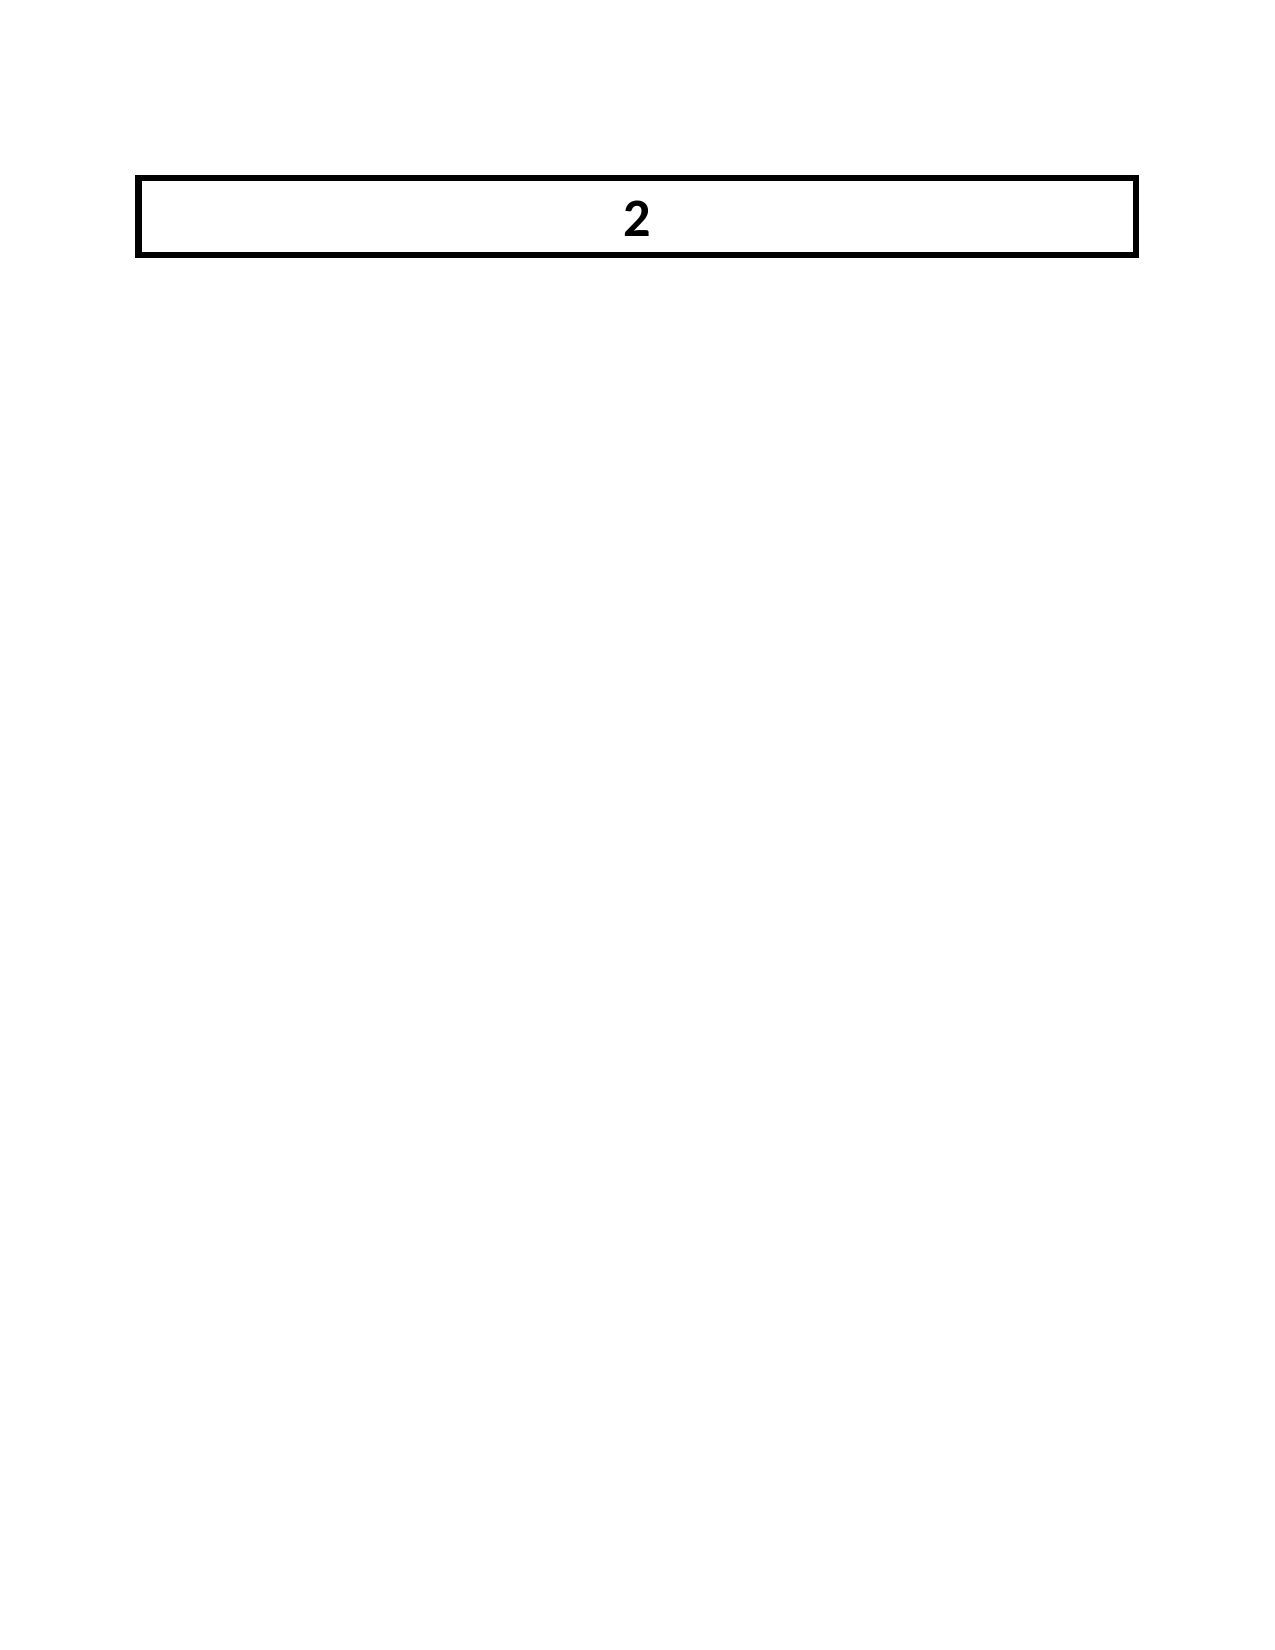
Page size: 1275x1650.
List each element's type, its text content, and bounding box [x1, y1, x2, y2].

subtitle 2 [142, 181, 1133, 252]
